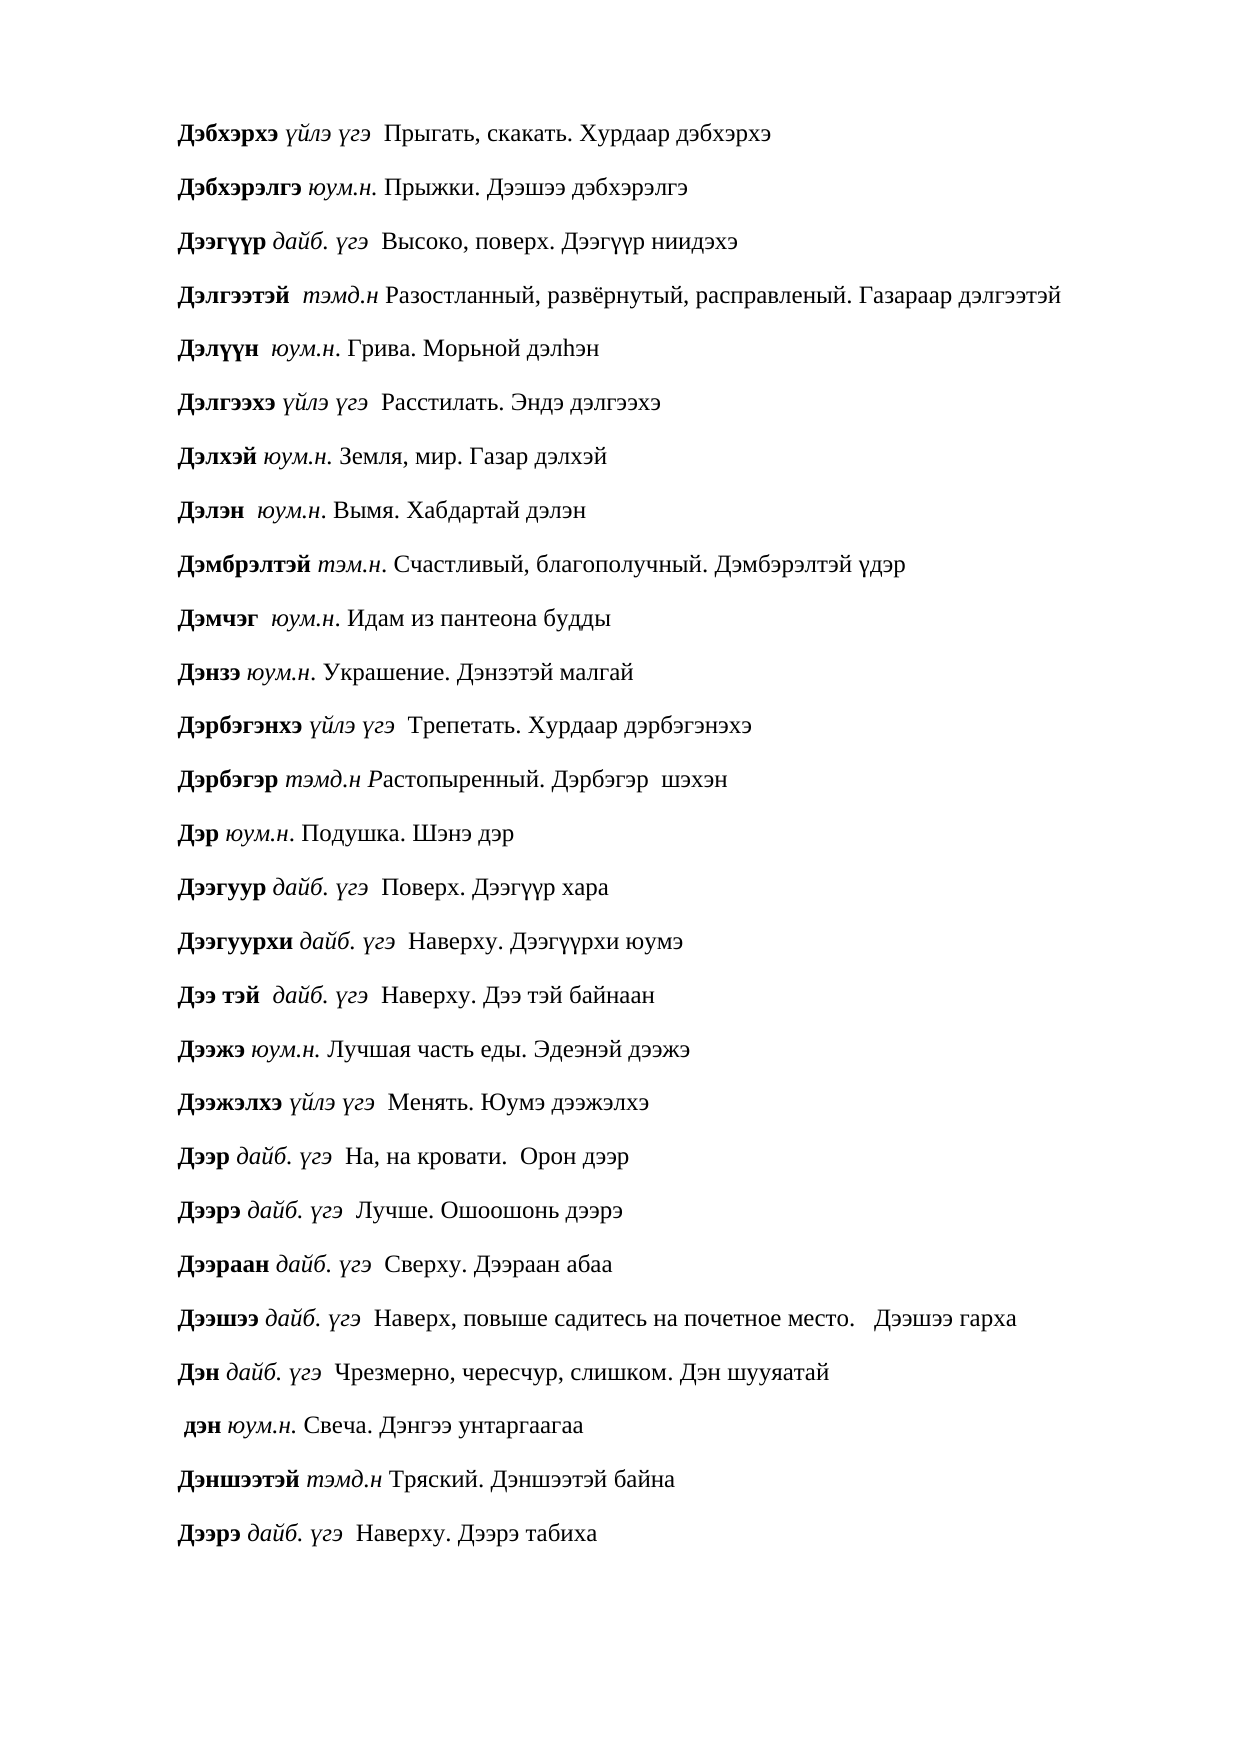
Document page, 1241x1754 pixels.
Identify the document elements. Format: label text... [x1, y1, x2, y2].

text Дээ тэй дайб. үгэ Наверху. Дээ тэй байнаан [177, 980, 1152, 1008]
text Дээр дайб. үгэ На, на кровати. Орон дээр [177, 1141, 1152, 1170]
text Дээшээ дайб. үгэ Наверх, повыше садитесь на почетное место. Дээшээ гарха [177, 1303, 1152, 1332]
text Дэр юум.н. Подушка. Шэнэ дэр [177, 818, 1152, 847]
text Дэлүүн юум.н. Грива. Морьной дэлhэн [177, 333, 1152, 362]
text Дэнзэ юум.н. Украшение. Дэнзэтэй малгай [177, 657, 1152, 685]
text Дэрбэгэнхэ үйлэ үгэ Трепетать. Хурдаар дэрбэгэнэхэ [177, 711, 1152, 739]
text Дэрбэгэр тэмд.н Растопыренный. Дэрбэгэр шэхэн [177, 764, 1152, 793]
text Дэмбрэлтэй тэм.н. Счастливый, благополучный. Дэмбэрэлтэй γдэр [177, 549, 1152, 578]
text Дэлгээтэй тэмд.н Разостланный, развёрнутый, расправленый. Газараар дэлгээтэй [177, 280, 1152, 308]
text Дээраан дайб. үгэ Сверху. Дээраан абаа [177, 1249, 1152, 1278]
text Дэлэн юум.н. Вымя. Хабдартай дэлэн [177, 495, 1152, 524]
text Дээрэ дайб. үгэ Лучше. Ошоошонь дээрэ [177, 1195, 1152, 1224]
text Дэбхэрэлгэ юум.н. Прыжки. Дээшээ дэбхэрэлгэ [177, 172, 1152, 201]
text Дэбхэрхэ үйлэ үгэ Прыгать, скакать. Хурдаар дэбхэрхэ [177, 118, 1152, 147]
text Дэншээтэй тэмд.н Тряский. Дэншээтэй байна [177, 1464, 1152, 1493]
text Дээгуурхи дайб. үгэ Наверху. Дээгγγрхи юумэ [177, 926, 1152, 955]
text Дэмчэг юум.н. Идам из пантеона будды [177, 603, 1152, 632]
text Дээгүүр дайб. үгэ Высоко, поверх. Дээгγγр ниидэхэ [177, 226, 1152, 254]
text Дээжэлхэ үйлэ үгэ Менять. Юумэ дээжэлхэ [177, 1087, 1152, 1116]
text Дээжэ юум.н. Лучшая часть еды. Эдеэнэй дээжэ [177, 1034, 1152, 1062]
text Дэлгээхэ үйлэ үгэ Расстилать. Эндэ дэлгээхэ [177, 387, 1152, 416]
text Дээгуур дайб. үгэ Поверх. Дээгγγр хара [177, 872, 1152, 901]
text Дээрэ дайб. үгэ Наверху. Дээрэ табиха [177, 1518, 1152, 1547]
text Дэн дайб. үгэ Чрезмерно, чересчур, слишком. Дэн шууяатай [177, 1357, 1152, 1386]
text дэн юум.н. Свеча. Дэнгээ унтаргаагаа [177, 1411, 1152, 1439]
text Дэлхэй юум.н. Земля, мир. Газар дэлхэй [177, 441, 1152, 470]
